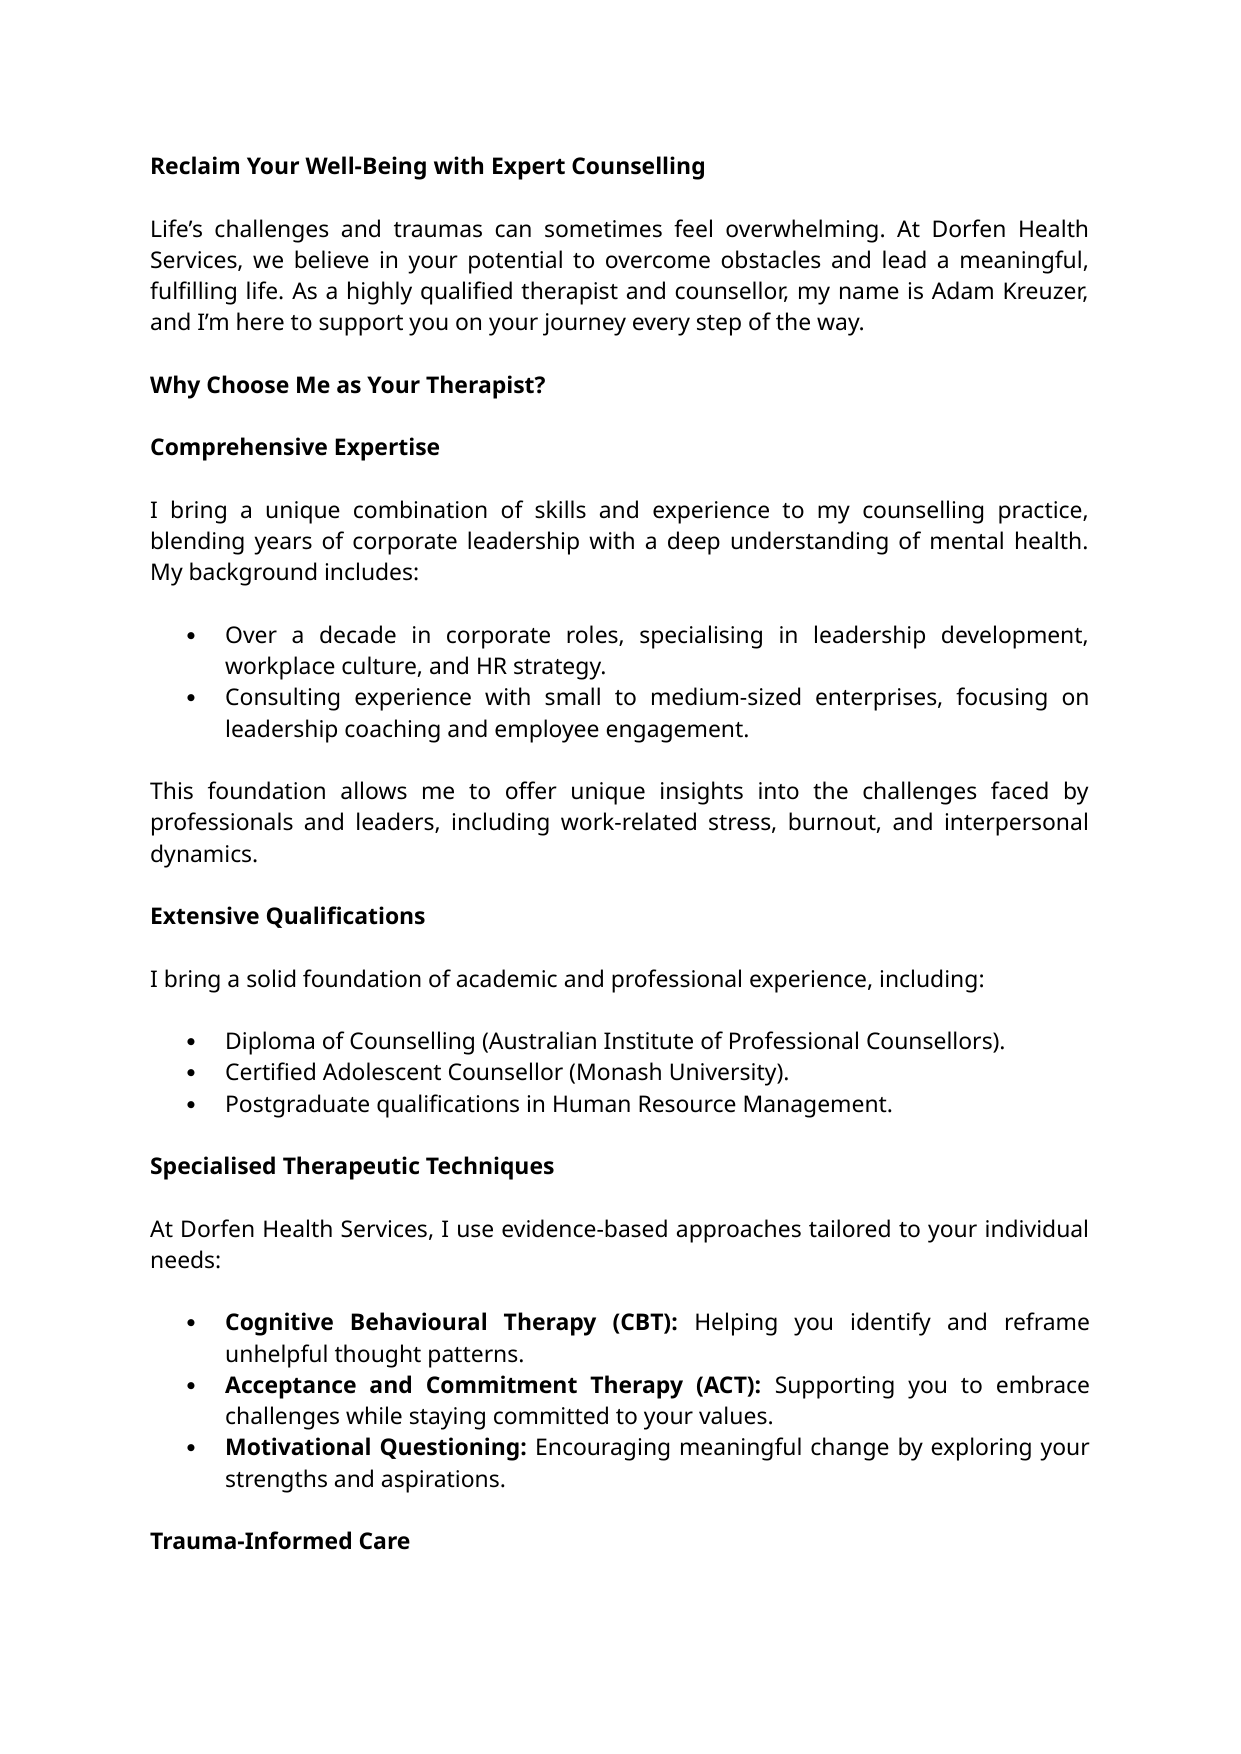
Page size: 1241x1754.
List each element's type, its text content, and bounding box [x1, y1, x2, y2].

list Consulting experience with small to medium-sized enterprises, focusing on leadership coaching and employee engagement. [187, 681, 1090, 744]
text Why Choose Me as Your Therapist? [150, 369, 1090, 400]
text This foundation allows me to offer unique insights into the challenges faced by professionals and leaders, including work-related stress, burnout, and interpersonal dynamics. [150, 775, 1090, 869]
list Acceptance and Commitment Therapy (ACT): Supporting you to embrace challenges while staying committed to your values. [187, 1369, 1090, 1431]
list Cognitive Behavioural Therapy (CBT): Helping you identify and reframe unhelpful thought patterns. [187, 1306, 1090, 1369]
list Certified Adolescent Counsellor (Monash University). [187, 1056, 1090, 1087]
text I bring a unique combination of skills and experience to my counselling practice, blending years of corporate leadership with a deep understanding of mental health. My background includes: [150, 494, 1090, 587]
text Trauma-Informed Care [150, 1525, 1090, 1556]
text Comprehensive Expertise [150, 431, 1090, 462]
text I bring a solid foundation of academic and professional experience, including: [150, 962, 1090, 994]
list Postgraduate qualifications in Human Resource Management. [187, 1087, 1090, 1119]
text Specialised Therapeutic Techniques [150, 1150, 1090, 1181]
text Life’s challenges and traumas can sometimes feel overwhelming. At Dorfen Health Services, we believe in your potential to overcome obstacles and lead a meaningful, fulfilling life. As a highly qualified therapist and counsellor, my name is Adam Kreuzer, and I’m here to support you on your journey every step of the way. [150, 212, 1090, 337]
list Motivational Questioning: Encouraging meaningful change by exploring your strengths and aspirations. [187, 1431, 1090, 1494]
text Extensive Qualifications [150, 900, 1090, 931]
list Diploma of Counselling (Australian Institute of Professional Counsellors). [187, 1025, 1090, 1056]
list Over a decade in corporate roles, specialising in leadership development, workplace culture, and HR strategy. [187, 619, 1090, 681]
text At Dorfen Health Services, I use evidence-based approaches tailored to your individual needs: [150, 1212, 1090, 1275]
text Reclaim Your Well-Being with Expert Counselling [150, 150, 1090, 181]
